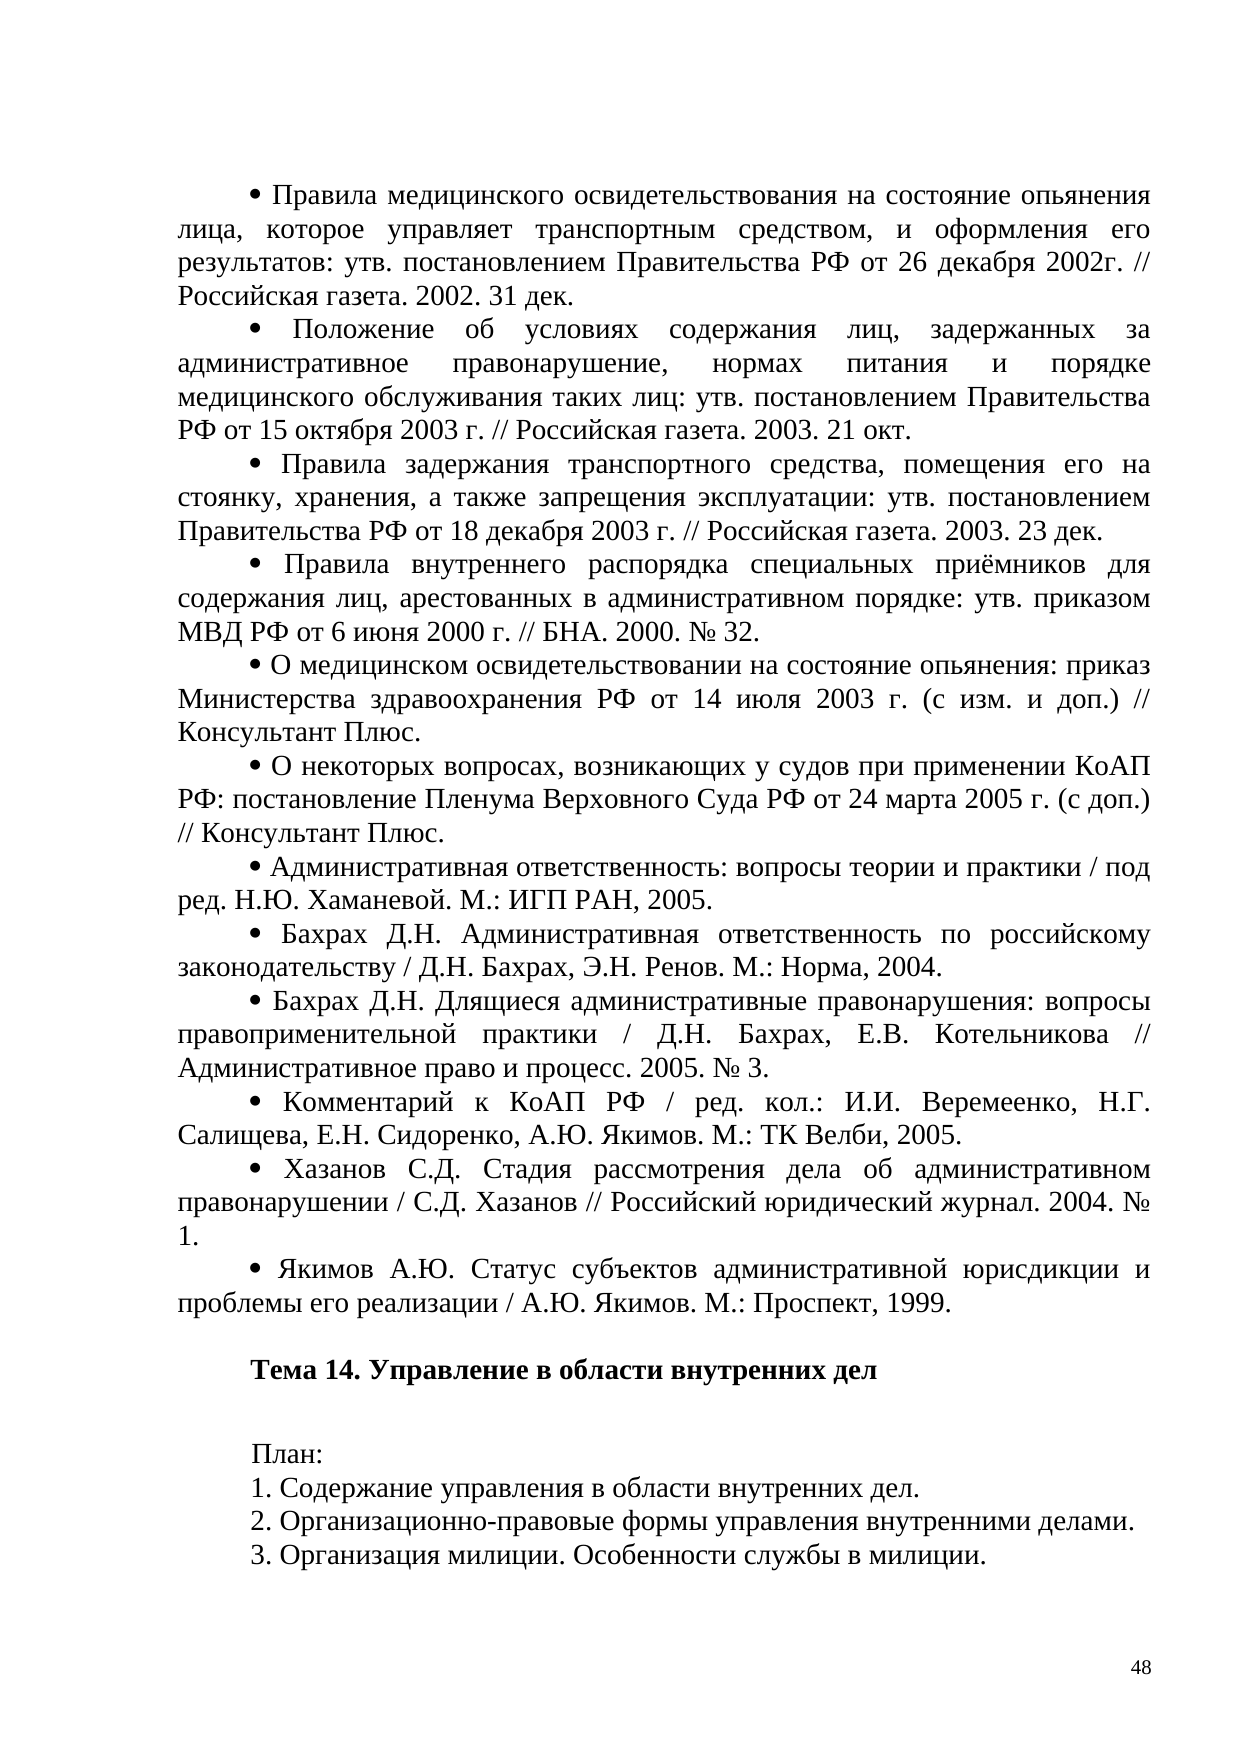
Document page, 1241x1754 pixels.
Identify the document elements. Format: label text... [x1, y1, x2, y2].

text Правила внутреннего распорядка специальных приёмников для содержания лиц, арестованных в административном порядке: утв. приказом МВД РФ от 6 июня . // БНА. 2000. № 32. [177, 546, 1152, 647]
text О медицинском освидетельствовании на состояние опьянения: приказ Министерства здравоохранения РФ от 14 июля . (с изм. и доп.) // Консультант Плюс. [177, 647, 1152, 748]
text Бахрах Д.Н. Длящиеся административные правонарушения: вопросы правоприменительной практики / Д.Н. Бахрах, Е.В. Котельникова // Административное право и процесс. 2005. № 3. [177, 983, 1152, 1084]
text 1. Содержание управления в области внутренних дел. [177, 1470, 1152, 1503]
text Якимов А.Ю. Статус субъектов административной юрисдикции и проблемы его реализации / А.Ю. Якимов. М.: Проспект, 1999. [177, 1252, 1152, 1319]
subtitle Тема 14. Управление в области внутренних дел [177, 1352, 1152, 1386]
text Хазанов С.Д. Стадия рассмотрения дела об административном правонарушении / С.Д. Хазанов // Российский юридический журнал. 2004. № 1. [177, 1151, 1152, 1252]
text Положение об условиях содержания лиц, задержанных за административное правонарушение, нормах питания и порядке медицинского обслуживания таких лиц: утв. постановлением Правительства РФ от 15 октября . // Российская газета. 2003. 21 окт. [177, 311, 1152, 446]
text О некоторых вопросах, возникающих у судов при применении КоАП РФ: постановление Пленума Верховного Суда РФ от 24 марта . (с доп.) // Консультант Плюс. [177, 748, 1152, 849]
text План: [177, 1436, 1152, 1470]
text 3. Организация милиции. Особенности службы в милиции. [177, 1537, 1152, 1570]
text Правила медицинского освидетельствования на состояние опьянения лица, которое управляет транспортным средством, и оформления его результатов: утв. постановлением Правительства РФ от 26 декабря 2002г. // Российская газета. 2002. 31 дек. [177, 177, 1152, 311]
text 2. Организационно-правовые формы управления внутренними делами. [177, 1503, 1152, 1537]
text Бахрах Д.Н. Административная ответственность по российскому законодательству / Д.Н. Бахрах, Э.Н. Ренов. М.: Норма, 2004. [177, 916, 1152, 983]
text Комментарий к КоАП РФ / ред. кол.: И.И. Веремеенко, Н.Г. Салищева, Е.Н. Сидоренко, А.Ю. Якимов. М.: ТК Велби, 2005. [177, 1084, 1152, 1151]
text Административная ответственность: вопросы теории и практики / под ред. Н.Ю. Хаманевой. М.: ИГП РАН, 2005. [177, 849, 1152, 916]
text Правила задержания транспортного средства, помещения его на стоянку, хранения, а также запрещения эксплуатации: утв. постановлением Правительства РФ от 18 декабря . // Российская газета. 2003. 23 дек. [177, 446, 1152, 546]
